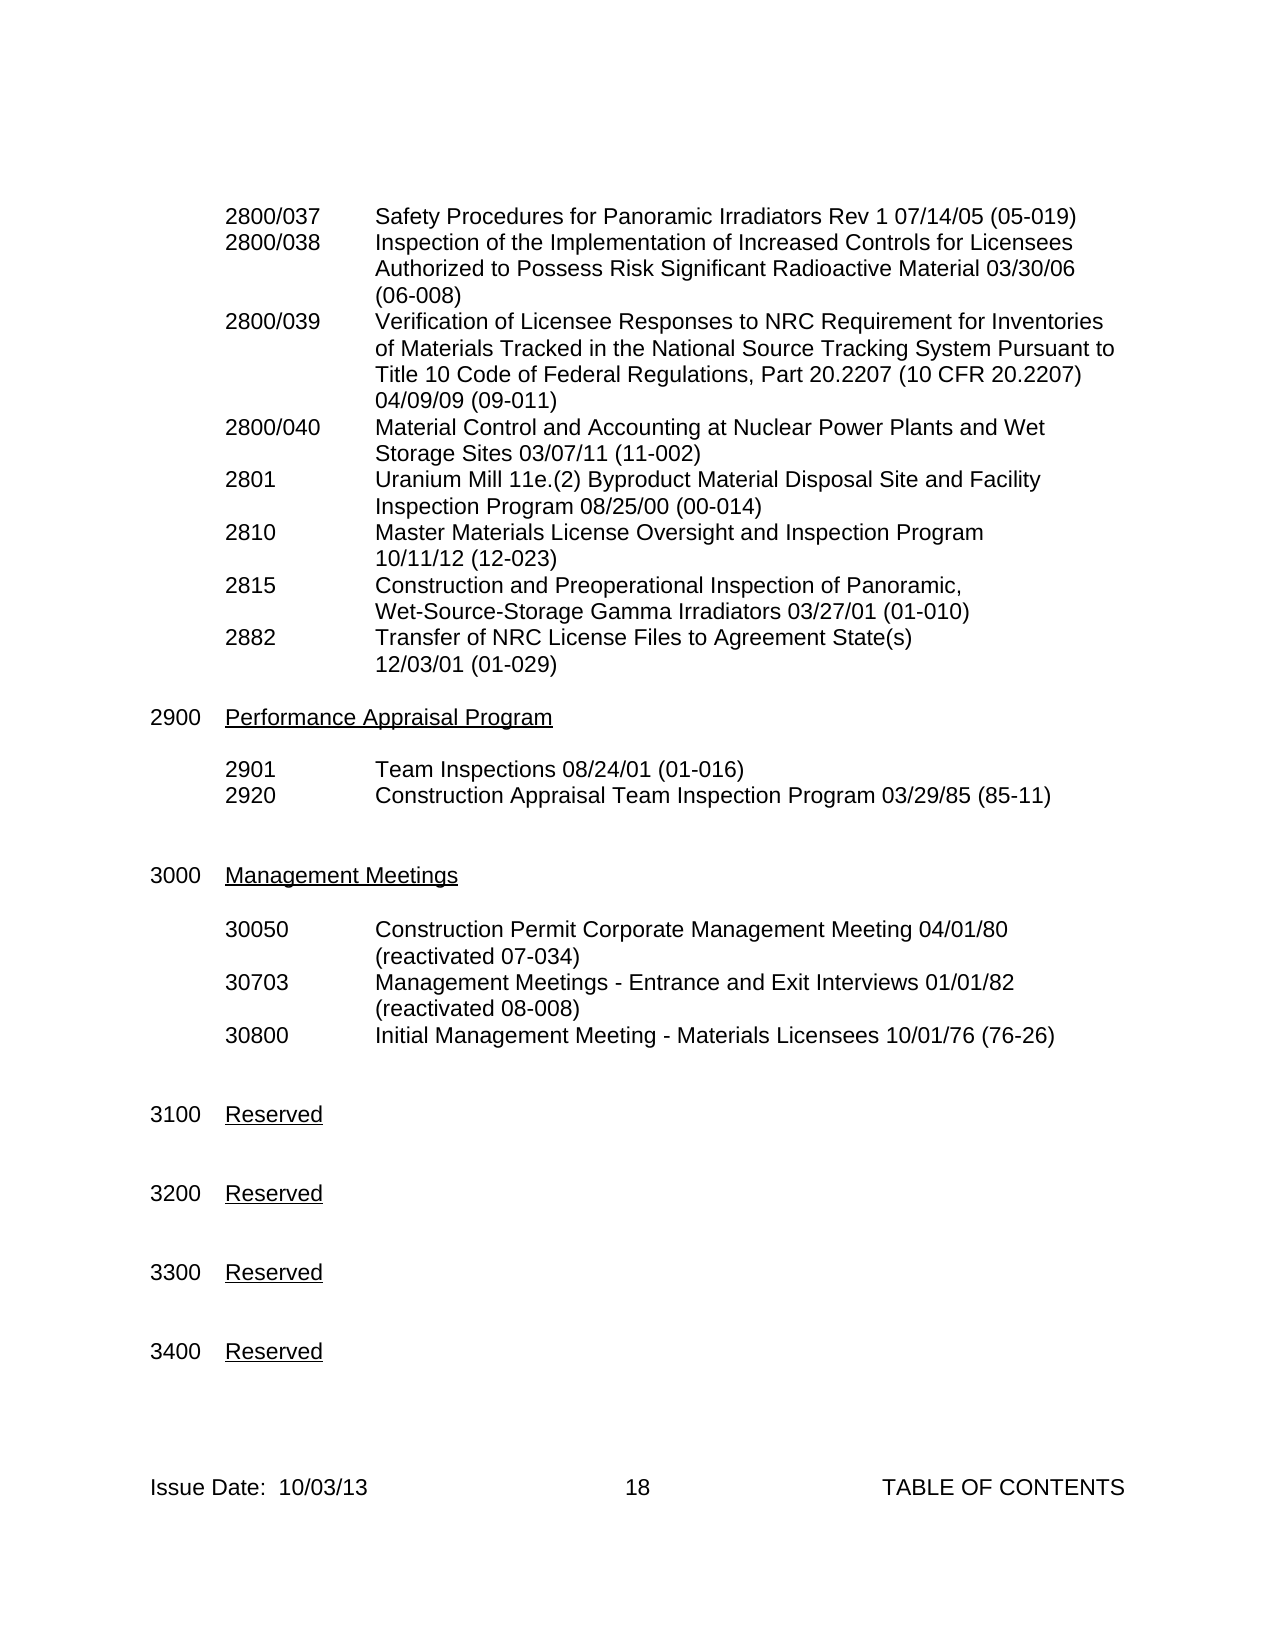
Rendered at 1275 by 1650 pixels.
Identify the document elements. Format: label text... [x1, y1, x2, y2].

text 2800/039 Verification of Licensee Responses to NRC Requirement for Inventories of Materials Tracked in the National Source Tracking System Pursuant to Title 10 Code of Federal Regulations, Part 20.2207 (10 CFR 20.2207) 04/09/09 (09-011) [150, 308, 1125, 413]
text 12/03/01 (01-029) [150, 651, 1125, 677]
text 10/11/12 (12-023) [150, 545, 1125, 572]
list Reserved [150, 1338, 1125, 1364]
text 30703 Management Meetings - Entrance and Exit Interviews 01/01/82 (reactivated 08-008) [150, 969, 1125, 1022]
text 2882 Transfer of NRC License Files to Agreement State(s) [150, 624, 1125, 651]
text 3300 Reserved [150, 1259, 1125, 1285]
text Wet-Source-Storage Gamma Irradiators 03/27/01 (01-010) [150, 598, 1125, 624]
text 2801 Uranium Mill 11e.(2) Byproduct Material Disposal Site and Facility Inspection Program 08/25/00 (00-014) [150, 466, 1125, 519]
text 2900 Performance Appraisal Program [150, 703, 1125, 730]
text 2810 Master Materials License Oversight and Inspection Program [150, 519, 1125, 545]
text 3000 Management Meetings [150, 862, 1125, 888]
text 30050 Construction Permit Corporate Management Meeting 04/01/80 (reactivated 07-034) [150, 916, 1125, 969]
text 2901 Team Inspections 08/24/01 (01-016) [225, 756, 1125, 782]
text 2800/038 Inspection of the Implementation of Increased Controls for Licensees Authorized to Possess Risk Significant Radioactive Material 03/30/06 [150, 229, 1125, 282]
text 2800/037 Safety Procedures for Panoramic Irradiators Rev 1 07/14/05 (05-019) [150, 203, 1125, 229]
text 2920 Construction Appraisal Team Inspection Program 03/29/85 (85-11) [150, 782, 1125, 809]
text (06-008) [150, 282, 1125, 308]
text 2815 Construction and Preoperational Inspection of Panoramic, [150, 572, 1125, 598]
text 30800 Initial Management Meeting - Materials Licensees 10/01/76 (76-26) [150, 1022, 1125, 1048]
text 2800/040 Material Control and Accounting at Nuclear Power Plants and Wet Storage Sites 03/07/11 (11-002) [225, 413, 1125, 466]
text 3100 Reserved [150, 1101, 1125, 1127]
text 3200 Reserved [150, 1180, 1125, 1206]
